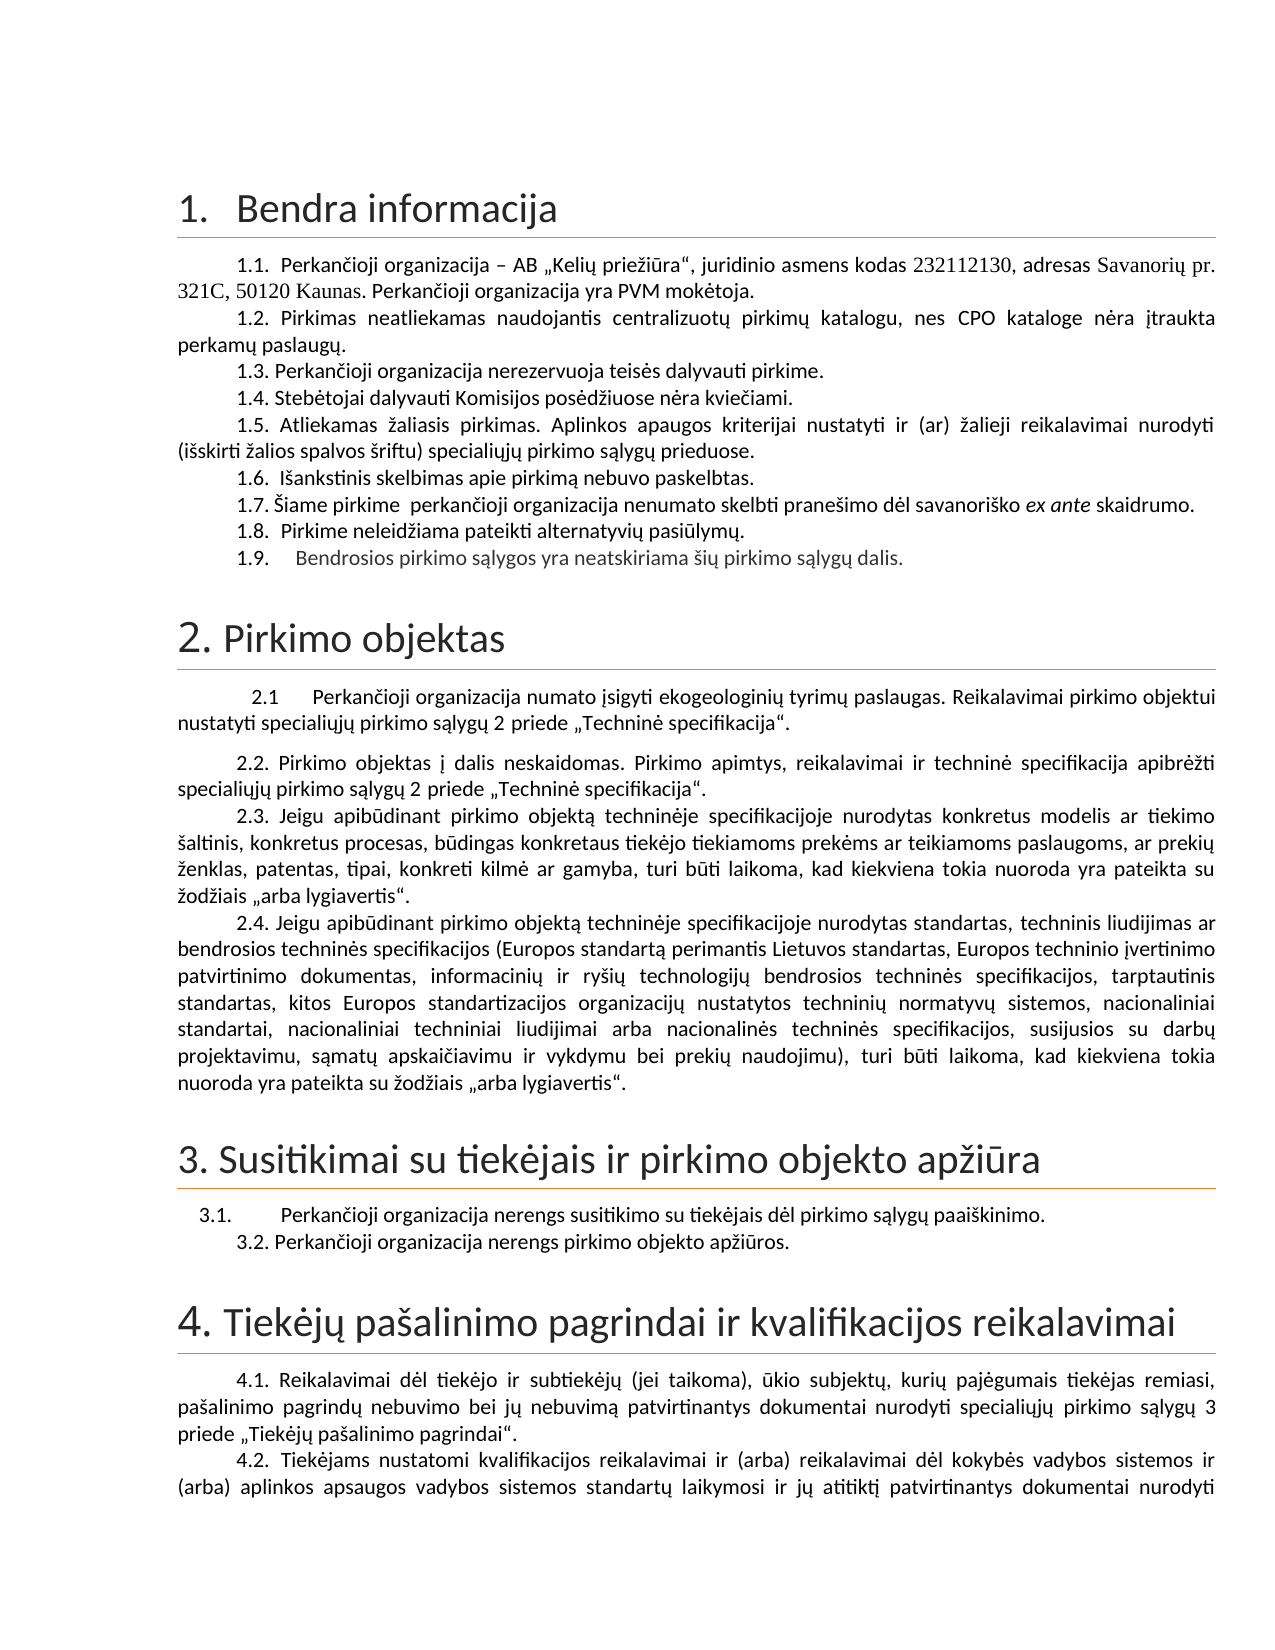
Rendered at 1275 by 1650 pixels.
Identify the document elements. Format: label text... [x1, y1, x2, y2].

list Perkančioji organizacija numato įsigyti ekogeologinių tyrimų paslaugas. Reikalavimai pirkimo objektui nustatyti specialiųjų pirkimo sąlygų 2 priede „Techninė specifikacija“. [177, 683, 1216, 736]
list Pirkime neleidžiama pateikti alternatyvių pasiūlymų. [177, 517, 1216, 544]
list Šiame pirkime perkančioji organizacija nenumato skelbti pranešimo dėl savanoriško ex ante skaidrumo. [236, 491, 1216, 517]
list 1.5. Atliekamas žaliasis pirkimas. Aplinkos apaugos kriterijai nustatyti ir (ar) žalieji reikalavimai nurodyti (išskirti žalios spalvos šriftu) specialiųjų pirkimo sąlygų prieduose. [177, 411, 1216, 464]
list Perkančioji organizacija – AB „Kelių priežiūra“, juridinio asmens kodas 232112130, adresas Savanorių pr. 321C, 50120 Kaunas. Perkančioji organizacija yra PVM mokėtoja. [177, 251, 1216, 304]
text 1.3. Perkančioji organizacija nerezervuoja teisės dalyvauti pirkime. [177, 357, 1216, 384]
subtitle 4. Tiekėjų pašalinimo pagrindai ir kvalifikacijos reikalavimai [177, 1292, 1216, 1353]
list 2.2. Pirkimo objektas į dalis neskaidomas. Pirkimo apimtys, reikalavimai ir techninė specifikacija apibrėžti specialiųjų pirkimo sąlygų 2 priede „Techninė specifikacija“. [177, 749, 1216, 802]
list 3.2. Perkančioji organizacija nerengs pirkimo objekto apžiūros. [236, 1228, 1216, 1255]
list 1.6. Išankstinis skelbimas apie pirkimą nebuvo paskelbtas. [236, 464, 1216, 491]
subtitle 3. Susitikimai su tiekėjais ir pirkimo objekto apžiūra [177, 1133, 1216, 1188]
list 4.1. Reikalavimai dėl tiekėjo ir subtiekėjų (jei taikoma), ūkio subjektų, kurių pajėgumais tiekėjas remiasi, pašalinimo pagrindų nebuvimo bei jų nebuvimą patvirtinantys dokumentai nurodyti specialiųjų pirkimo sąlygų 3 priede „Tiekėjų pašalinimo pagrindai“. [177, 1367, 1216, 1447]
list 2.3. Jeigu apibūdinant pirkimo objektą techninėje specifikacijoje nurodytas konkretus modelis ar tiekimo šaltinis, konkretus procesas, būdingas konkretaus tiekėjo tiekiamoms prekėms ar teikiamoms paslaugoms, ar prekių ženklas, patentas, tipai, konkreti kilmė ar gamyba, turi būti laikoma, kad kiekviena tokia nuoroda yra pateikta su žodžiais „arba lygiavertis“. [177, 802, 1216, 909]
list 1.4. Stebėtojai dalyvauti Komisijos posėdžiuose nėra kviečiami. [215, 384, 1216, 411]
list Bendrosios pirkimo sąlygos yra neatskiriama šių pirkimo sąlygų dalis. [177, 544, 1216, 571]
list 2.4. Jeigu apibūdinant pirkimo objektą techninėje specifikacijoje nurodytas standartas, techninis liudijimas ar bendrosios techninės specifikacijos (Europos standartą perimantis Lietuvos standartas, Europos techninio įvertinimo patvirtinimo dokumentas, informacinių ir ryšių technologijų bendrosios techninės specifikacijos, tarptautinis standartas, kitos Europos standartizacijos organizacijų nustatytos techninių normatyvų sistemos, nacionaliniai standartai, nacionaliniai techniniai liudijimai arba nacionalinės techninės specifikacijos, susijusios su darbų projektavimu, sąmatų apskaičiavimu ir vykdymu bei prekių naudojimu), turi būti laikoma, kad kiekviena tokia nuoroda yra pateikta su žodžiais „arba lygiavertis“. [177, 909, 1216, 1095]
text 1.2. Pirkimas neatliekamas naudojantis centralizuotų pirkimų katalogu, nes CPO kataloge nėra įtraukta perkamų paslaugų. [177, 304, 1216, 357]
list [177, 1447, 1216, 1500]
subtitle Bendra informacija [177, 182, 1216, 237]
list Perkančioji organizacija nerengs susitikimo su tiekėjais dėl pirkimo sąlygų paaiškinimo. [177, 1201, 1216, 1228]
subtitle 2. Pirkimo objektas [177, 608, 1216, 669]
